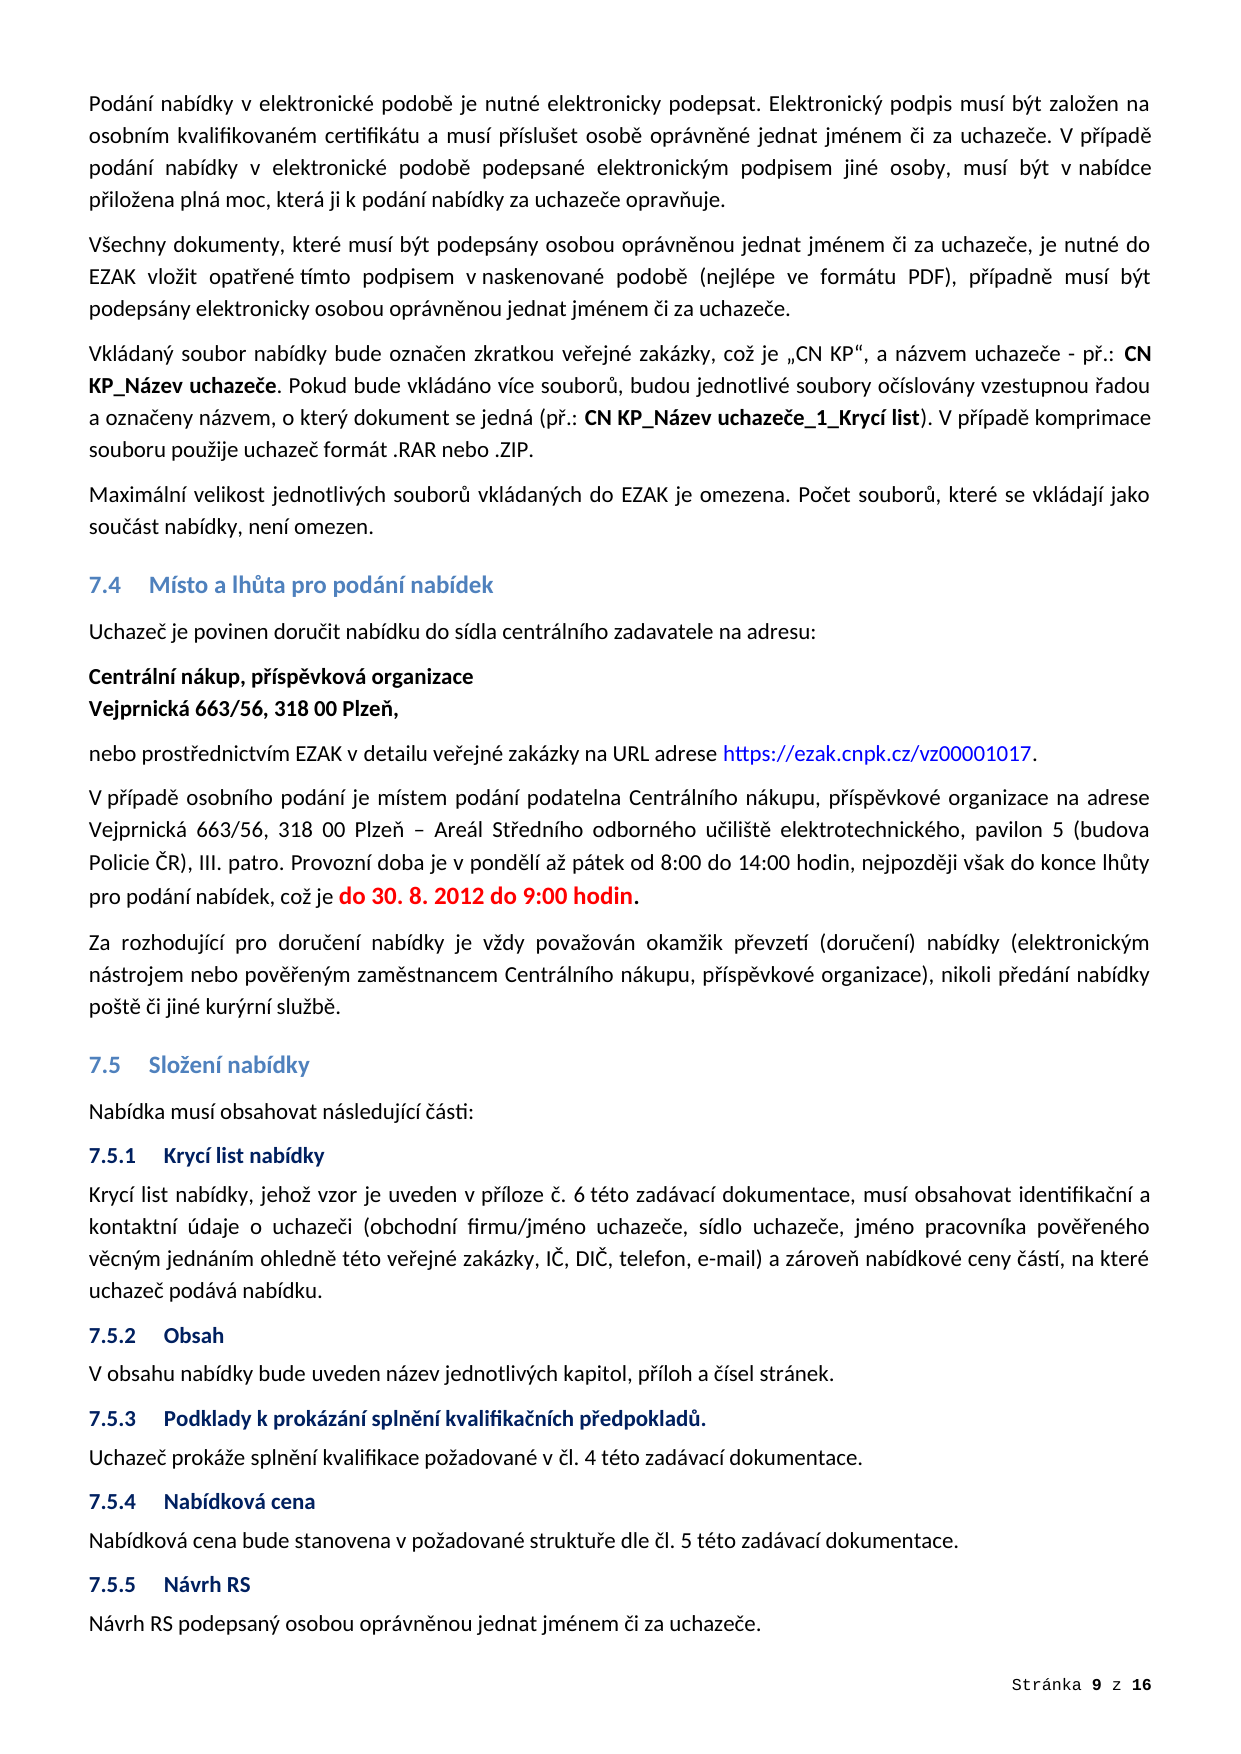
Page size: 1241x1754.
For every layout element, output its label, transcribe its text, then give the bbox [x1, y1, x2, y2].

text nebo prostřednictvím EZAK v detailu veřejné zakázky na URL adrese https://ezak.cnpk.cz/vz00001017. [89, 739, 1152, 767]
subtitle Místo a lhůta pro podání nabídek [89, 569, 1152, 600]
text Uchazeč je povinen doručit nabídku do sídla centrálního zadavatele na adresu: [89, 617, 1152, 645]
text Návrh RS podepsaný osobou oprávněnou jednat jménem či za uchazeče. [89, 1609, 1152, 1637]
text Podání nabídky v elektronické podobě je nutné elektronicky podepsat. Elektronický podpis musí být založen na osobním kvalifikovaném certifikátu a musí příslušet osobě oprávněné jednat jménem či za uchazeče. V případě podání nabídky v elektronické podobě podepsané elektronickým podpisem jiné osoby, musí být v nabídce přiložena plná moc, která ji k podání nabídky za uchazeče opravňuje. [89, 89, 1152, 213]
text V obsahu nabídky bude uveden název jednotlivých kapitol, příloh a čísel stránek. [89, 1359, 1152, 1388]
subtitle Nabídková cena [89, 1487, 1152, 1515]
text Maximální velikost jednotlivých souborů vkládaných do EZAK je omezena. Počet souborů, které se vkládají jako součást nabídky, není omezen. [89, 480, 1152, 540]
text Uchazeč prokáže splnění kvalifikace požadované v čl. 4 této zadávací dokumentace. [89, 1443, 1152, 1471]
text V případě osobního podání je místem podání podatelna Centrálního nákupu, příspěvkové organizace na adrese Vejprnická 663/56, 318 00 Plzeň – Areál Středního odborného učiliště elektrotechnického, pavilon 5 (budova Policie ČR), III. patro. Provozní doba je v pondělí až pátek od 8:00 do 14:00 hodin, nejpozději však do konce lhůty pro podání nabídek, což je do 30. 8. 2012 do 9:00 hodin. [89, 783, 1152, 911]
text Nabídková cena bude stanovena v požadované struktuře dle čl. 5 této zadávací dokumentace. [89, 1526, 1152, 1554]
text Vkládaný soubor nabídky bude označen zkratkou veřejné zakázky, což je „CN KP“, a názvem uchazeče - př.: CN KP_Název uchazeče. Pokud bude vkládáno více souborů, budou jednotlivé soubory očíslovány vzestupnou řadou a označeny názvem, o který dokument se jedná (př.: CN KP_Název uchazeče_1_Krycí list). V případě komprimace souboru použije uchazeč formát .RAR nebo .ZIP. [89, 339, 1152, 463]
subtitle Návrh RS [89, 1571, 1152, 1598]
subtitle Složení nabídky [89, 1049, 1152, 1080]
subtitle Podklady k prokázání splnění kvalifikačních předpokladů. [89, 1404, 1152, 1432]
text Nabídka musí obsahovat následující části: [89, 1097, 1152, 1125]
text Centrální nákup, příspěvková organizace [89, 662, 1152, 690]
text Za rozhodující pro doručení nabídky je vždy považován okamžik převzetí (doručení) nabídky (elektronickým nástrojem nebo pověřeným zaměstnancem Centrálního nákupu, příspěvkové organizace), nikoli předání nabídky poště či jiné kurýrní službě. [89, 928, 1152, 1020]
text Krycí list nabídky, jehož vzor je uveden v příloze č. 6 této zadávací dokumentace, musí obsahovat identifikační a kontaktní údaje o uchazeči (obchodní firmu/jméno uchazeče, sídlo uchazeče, jméno pracovníka pověřeného věcným jednáním ohledně této veřejné zakázky, IČ, DIČ, telefon, e-mail) a zároveň nabídkové ceny částí, na které uchazeč podává nabídku. [89, 1180, 1152, 1304]
text Všechny dokumenty, které musí být podepsány osobou oprávněnou jednat jménem či za uchazeče, je nutné do EZAK vložit opatřené tímto podpisem v naskenované podobě (nejlépe ve formátu PDF), případně musí být podepsány elektronicky osobou oprávněnou jednat jménem či za uchazeče. [89, 230, 1152, 322]
subtitle Obsah [89, 1321, 1152, 1349]
text Vejprnická 663/56, 318 00 Plzeň, [89, 694, 1152, 722]
subtitle Krycí list nabídky [89, 1141, 1152, 1169]
